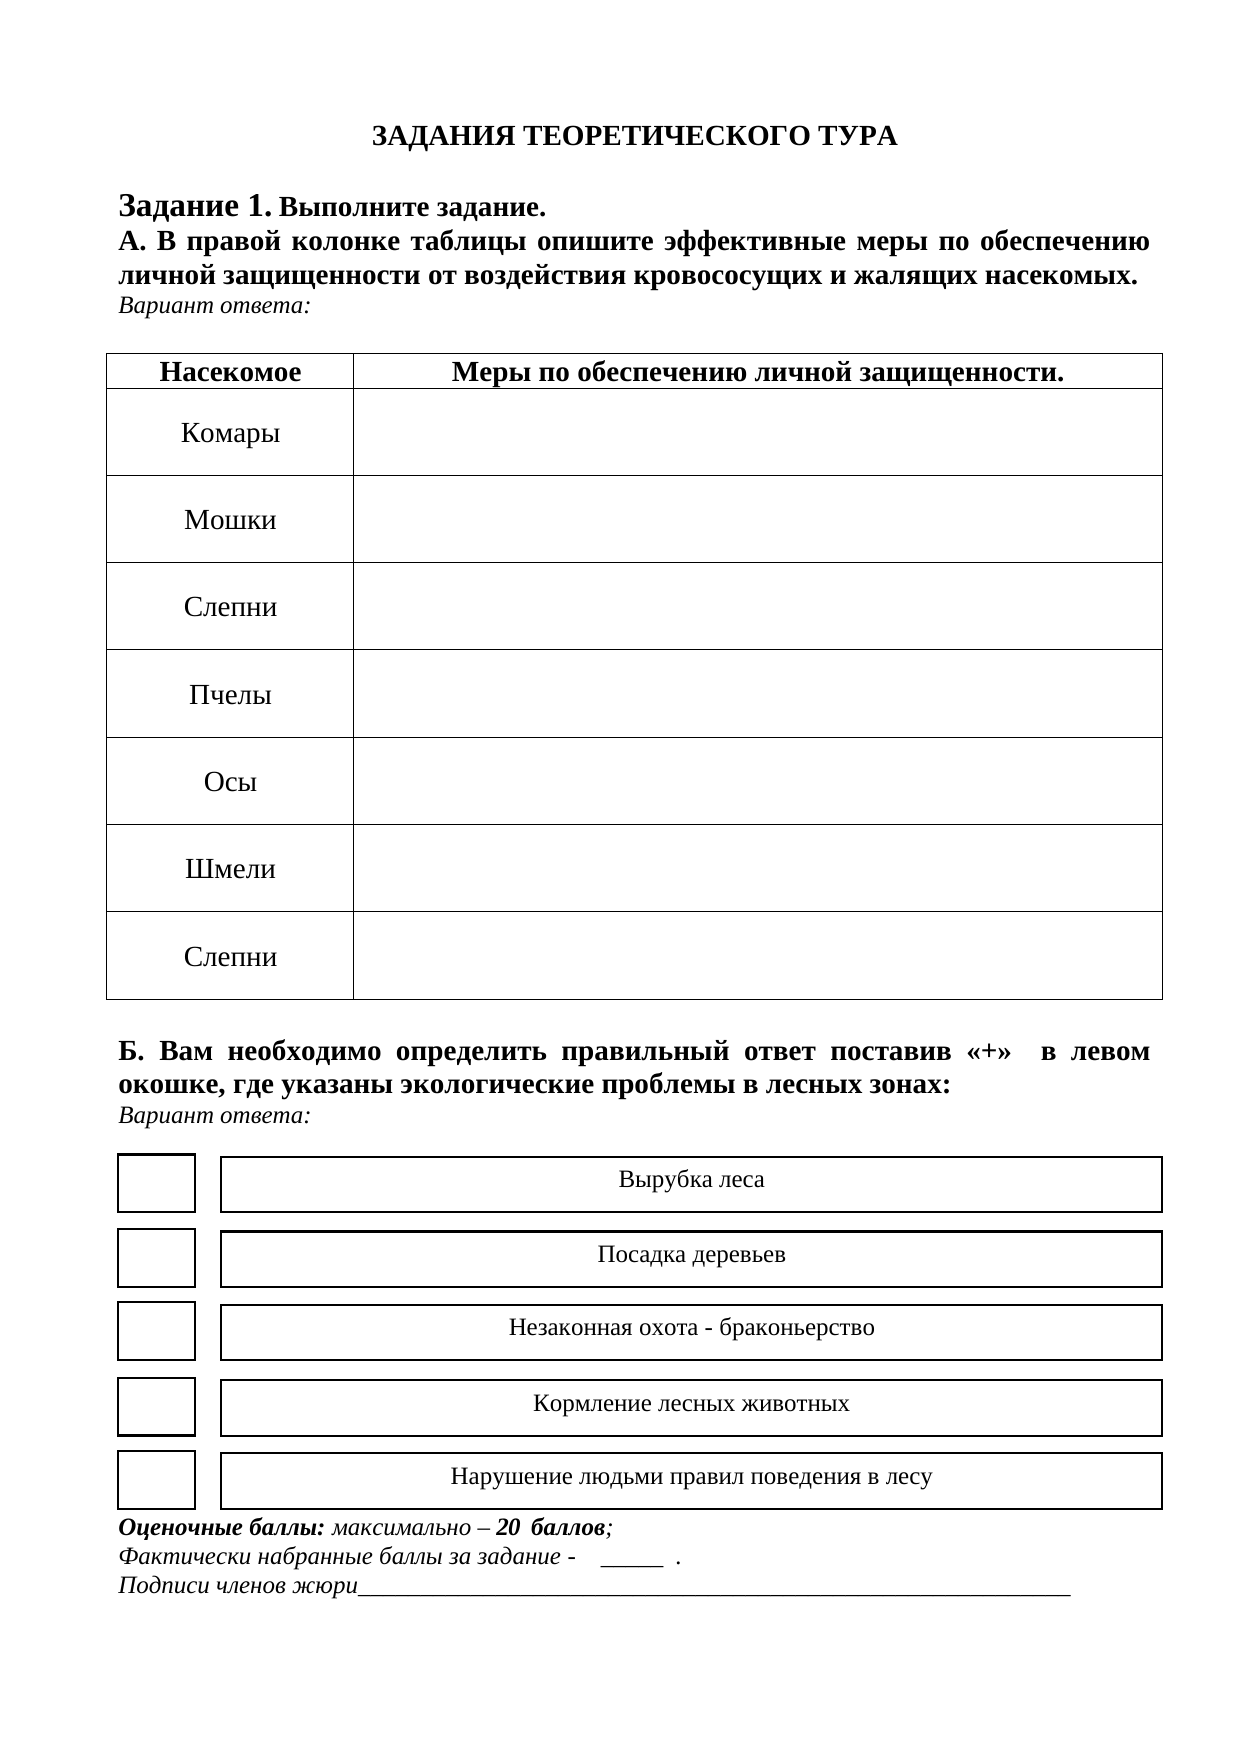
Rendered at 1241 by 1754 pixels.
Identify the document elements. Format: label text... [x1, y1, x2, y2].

text Оценочные баллы: максимально – 20 баллов; [118, 1512, 1152, 1541]
text ЗАДАНИЯ ТЕОРЕТИЧЕСКОГО ТУРА [118, 118, 1152, 152]
text Задание 1. Выполните задание. [118, 185, 1152, 223]
table_cell [354, 912, 1162, 998]
table_cell Слепни [107, 563, 353, 649]
table_cell [354, 563, 1162, 649]
table_cell [354, 389, 1162, 475]
table_cell Слепни [107, 912, 353, 998]
table_cell Комары [107, 389, 353, 475]
table_header Меры по обеспечению личной защищенности. [354, 354, 1162, 387]
table_cell [354, 825, 1162, 911]
table_cell Мошки [107, 476, 353, 562]
table_cell Осы [107, 738, 353, 824]
text Вариант ответа: [118, 1100, 1152, 1129]
text Б. Вам необходимо определить правильный ответ поставив «+» в левом окошке, где указаны экологические проблемы в лесных зонах: [118, 1033, 1152, 1100]
table_cell Шмели [107, 825, 353, 911]
table_cell [354, 476, 1162, 562]
table_cell Пчелы [107, 650, 353, 737]
table_cell [354, 650, 1162, 737]
text Вариант ответа: [118, 291, 1152, 319]
table_header Насекомое [107, 354, 353, 387]
text А. В правой колонке таблицы опишите эффективные меры по обеспечению личной защищенности от воздействия кровососущих и жалящих насекомых. [118, 223, 1152, 291]
text Фактически набранные баллы за задание - _____ . [118, 1541, 1152, 1570]
text Подписи членов жюри_________________________________________________________ [118, 1570, 1152, 1598]
table_cell [354, 738, 1162, 824]
